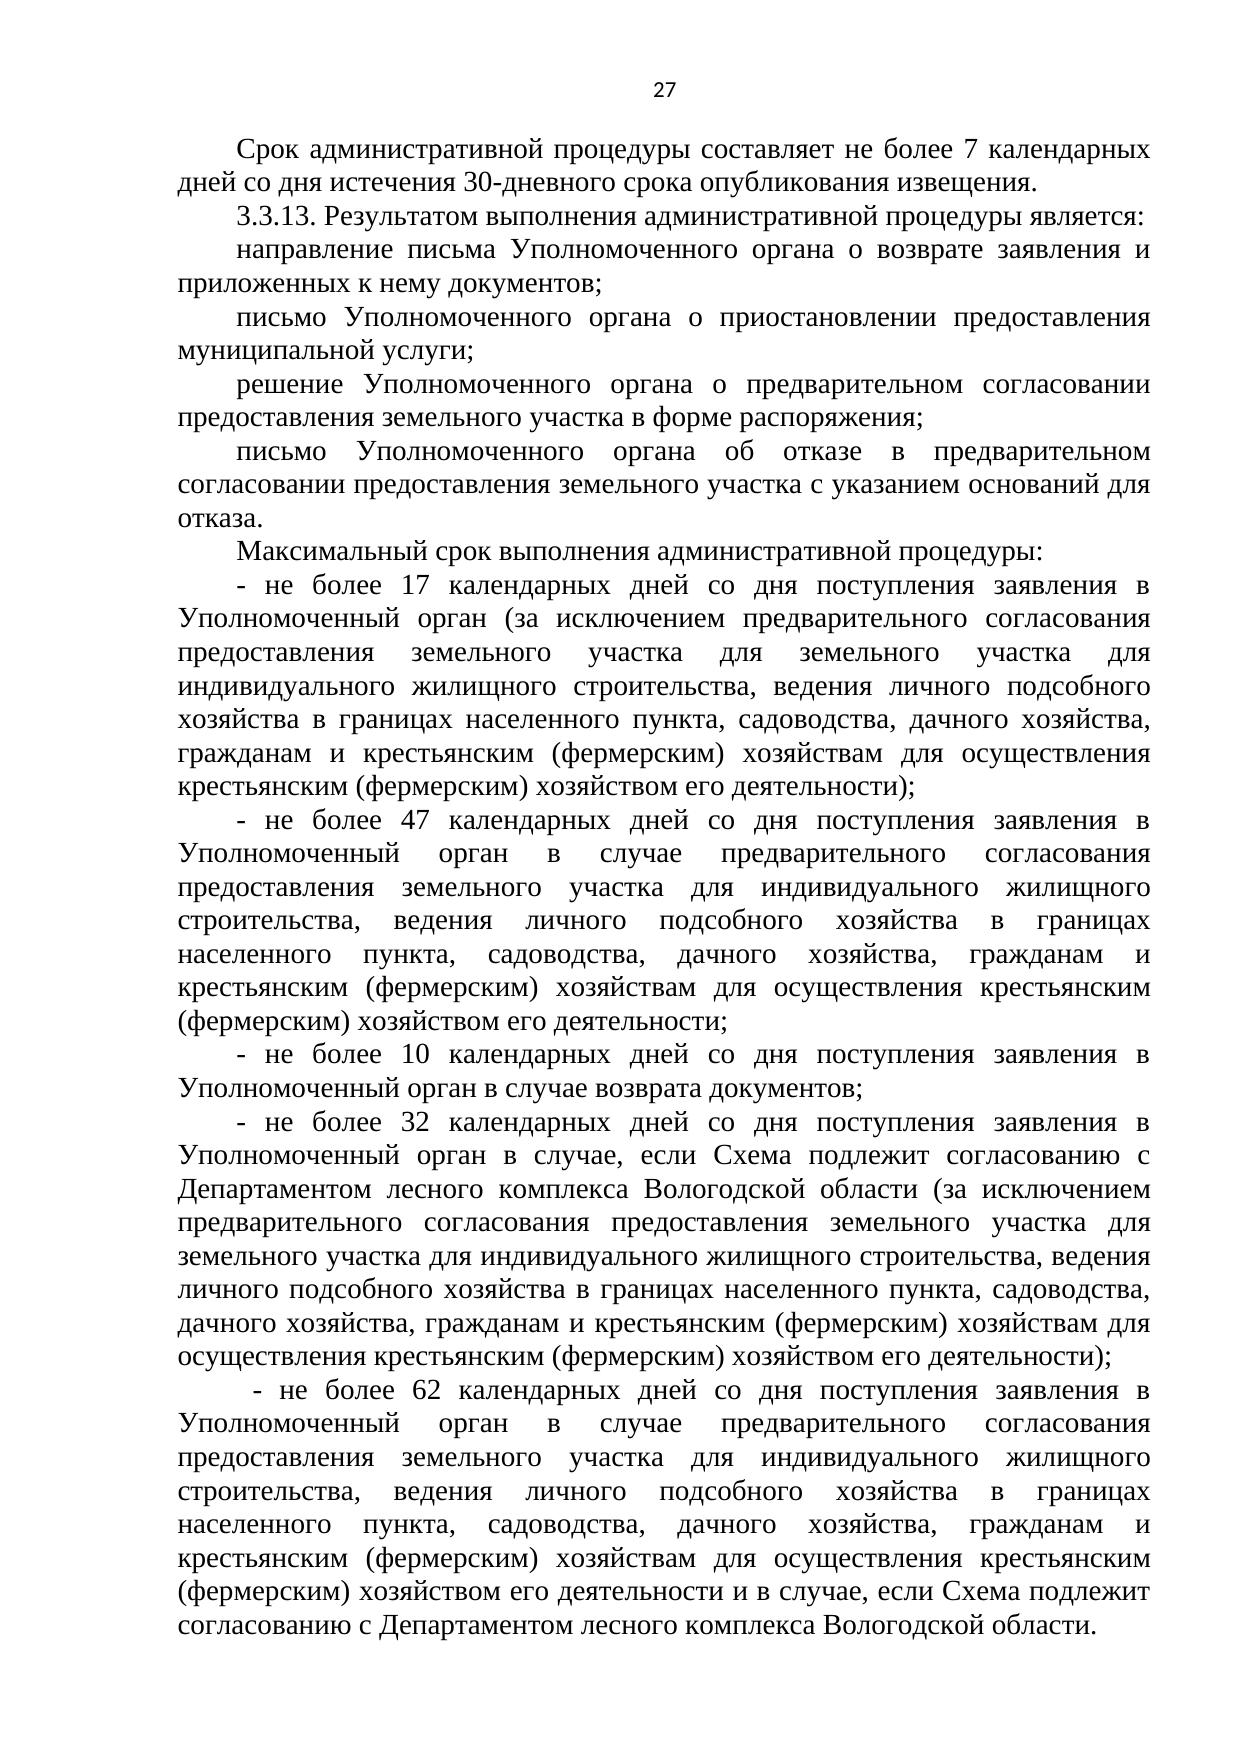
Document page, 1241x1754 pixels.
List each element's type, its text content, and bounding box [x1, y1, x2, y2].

text решение Уполномоченного органа о предварительном согласовании предоставления земельного участка в форме распоряжения; [177, 366, 1152, 433]
text направление письма Уполномоченного органа о возврате заявления и приложенных к нему документов; [177, 232, 1152, 299]
text 3.3.13. Результатом выполнения административной процедуры является: [177, 198, 1152, 232]
text письмо Уполномоченного органа об отказе в предварительном согласовании предоставления земельного участка с указанием оснований для отказа. [177, 433, 1152, 533]
text письмо Уполномоченного органа о приостановлении предоставления муниципальной услуги; [177, 299, 1152, 366]
text - не более 47 календарных дней со дня поступления заявления в Уполномоченный орган в случае предварительного согласования предоставления земельного участка для индивидуального жилищного строительства, ведения личного подсобного хозяйства в границах населенного пункта, садоводства, дачного хозяйства, гражданам и крестьянским (фермерским) хозяйствам для осуществления крестьянским (фермерским) хозяйством его деятельности; [177, 802, 1152, 1037]
text - не более 10 календарных дней со дня поступления заявления в Уполномоченный орган в случае возврата документов; [177, 1037, 1152, 1104]
text - не более 62 календарных дней со дня поступления заявления в Уполномоченный орган в случае предварительного согласования предоставления земельного участка для индивидуального жилищного строительства, ведения личного подсобного хозяйства в границах населенного пункта, садоводства, дачного хозяйства, гражданам и крестьянским (фермерским) хозяйствам для осуществления крестьянским (фермерским) хозяйством его деятельности и в случае, если Схема подлежит согласованию с Департаментом лесного комплекса Вологодской области. [177, 1372, 1152, 1640]
text - не более 17 календарных дней со дня поступления заявления в Уполномоченный орган (за исключением предварительного согласования предоставления земельного участка для земельного участка для индивидуального жилищного строительства, ведения личного подсобного хозяйства в границах населенного пункта, садоводства, дачного хозяйства, гражданам и крестьянским (фермерским) хозяйствам для осуществления крестьянским (фермерским) хозяйством его деятельности); [177, 567, 1152, 802]
text Максимальный срок выполнения административной процедуры: [177, 533, 1152, 567]
text Срок административной процедуры составляет не более 7 календарных дней со дня истечения 30-дневного срока опубликования извещения. [177, 131, 1152, 198]
text - не более 32 календарных дней со дня поступления заявления в Уполномоченный орган в случае, если Схема подлежит согласованию с Департаментом лесного комплекса Вологодской области (за исключением предварительного согласования предоставления земельного участка для земельного участка для индивидуального жилищного строительства, ведения личного подсобного хозяйства в границах населенного пункта, садоводства, дачного хозяйства, гражданам и крестьянским (фермерским) хозяйствам для осуществления крестьянским (фермерским) хозяйством его деятельности); [177, 1104, 1152, 1372]
